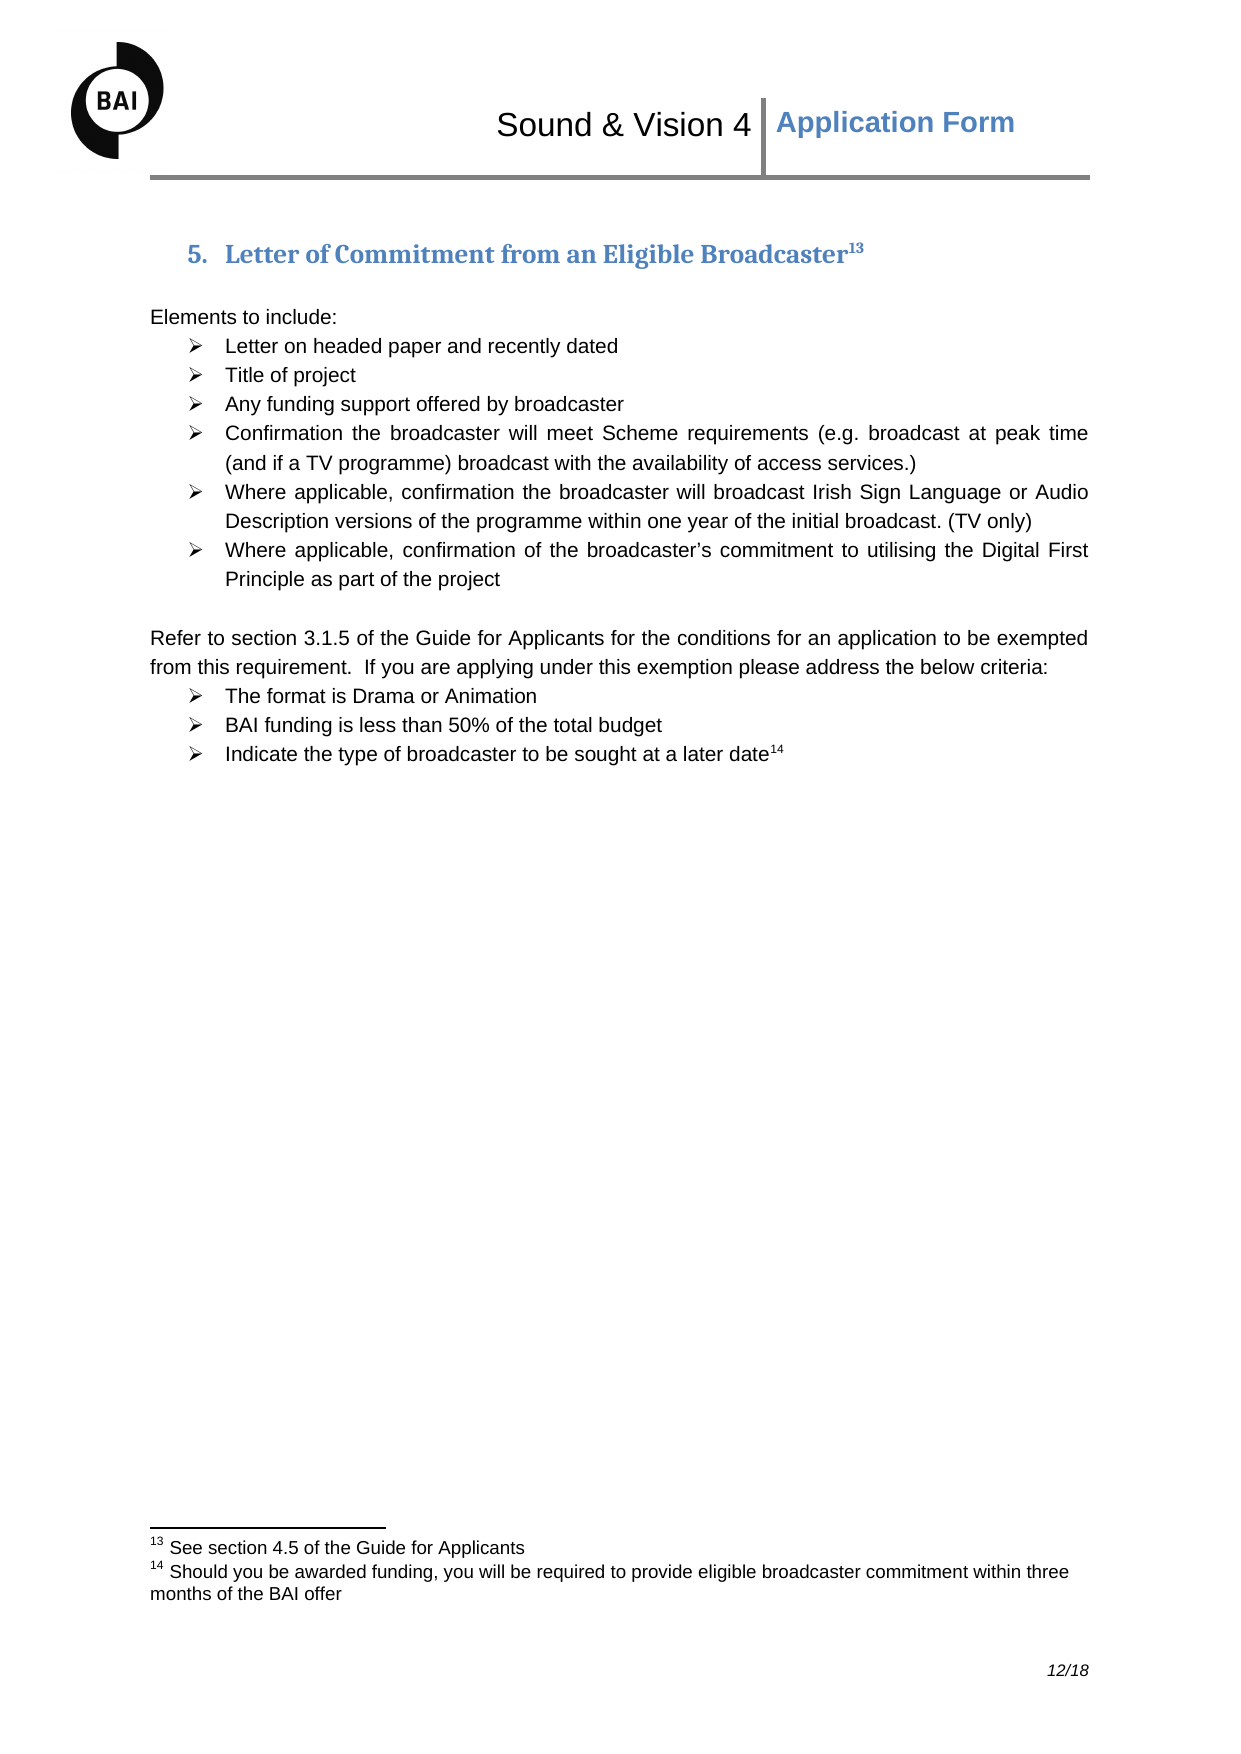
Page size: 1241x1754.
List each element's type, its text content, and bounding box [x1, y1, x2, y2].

list Indicate the type of broadcaster to be sought at a later date [187, 737, 1090, 766]
list The format is Drama or Animation [187, 678, 1090, 708]
subtitle Letter of Commitment from an Eligible Broadcaster [187, 239, 1090, 270]
text Elements to include: [150, 299, 1090, 328]
text Refer to section 3.1.5 of the Guide for Applicants for the conditions for an application to be exempted from this requirement. If you are applying under this exemption please address the below criteria: [150, 620, 1090, 678]
list Where applicable, confirmation the broadcaster will broadcast Irish Sign Language or Audio Description versions of the programme within one year of the initial broadcast. (TV only) [187, 474, 1090, 533]
list Where applicable, confirmation of the broadcaster’s commitment to utilising the Digital First Principle as part of the project [187, 533, 1090, 591]
list BAI funding is less than 50% of the total budget [187, 708, 1090, 737]
list Letter on headed paper and recently dated [187, 328, 1090, 358]
list Title of project [187, 358, 1090, 387]
picture [56, 26, 171, 174]
list Any funding support offered by broadcaster [187, 387, 1090, 416]
list Confirmation the broadcaster will meet Scheme requirements (e.g. broadcast at peak time (and if a TV programme) broadcast with the availability of access services.) [187, 416, 1090, 474]
